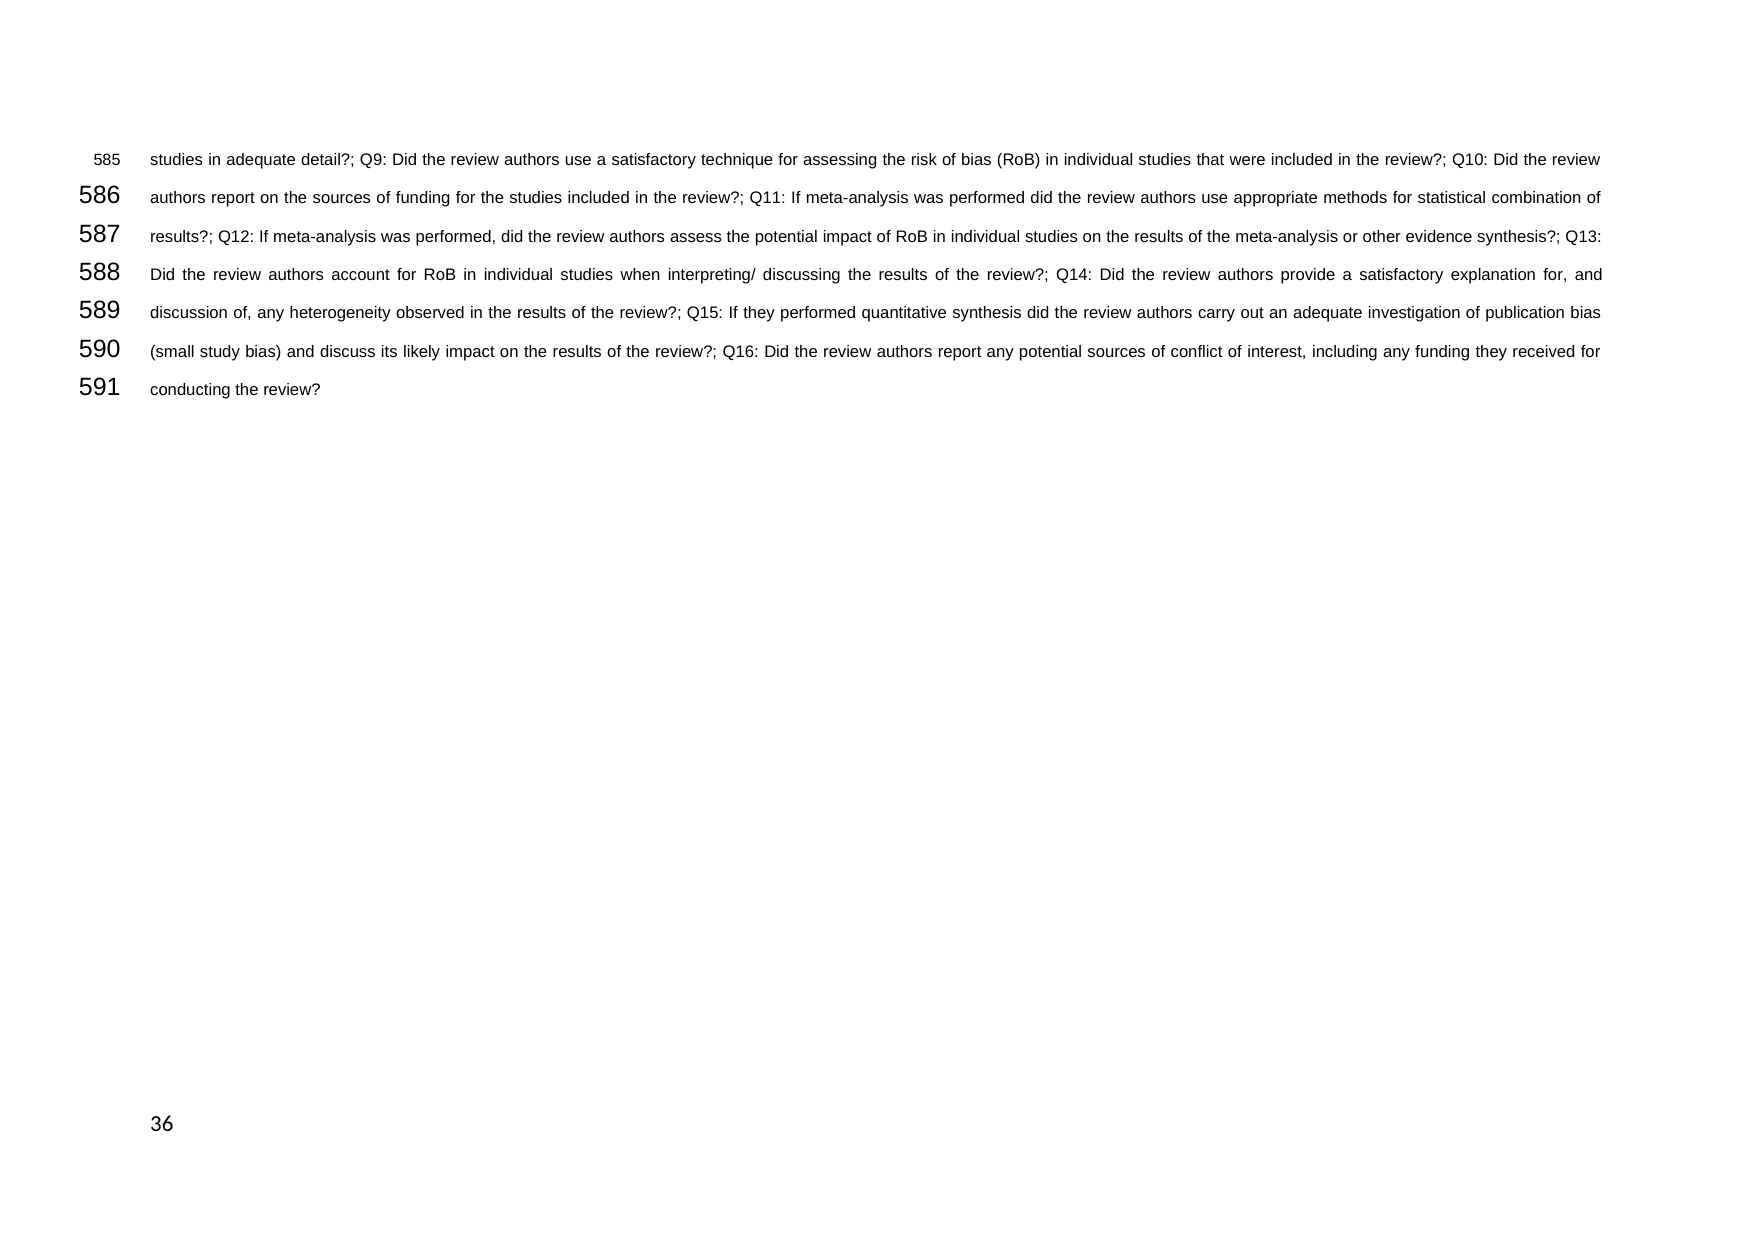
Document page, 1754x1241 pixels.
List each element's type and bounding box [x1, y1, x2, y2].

text [150, 150, 1604, 399]
